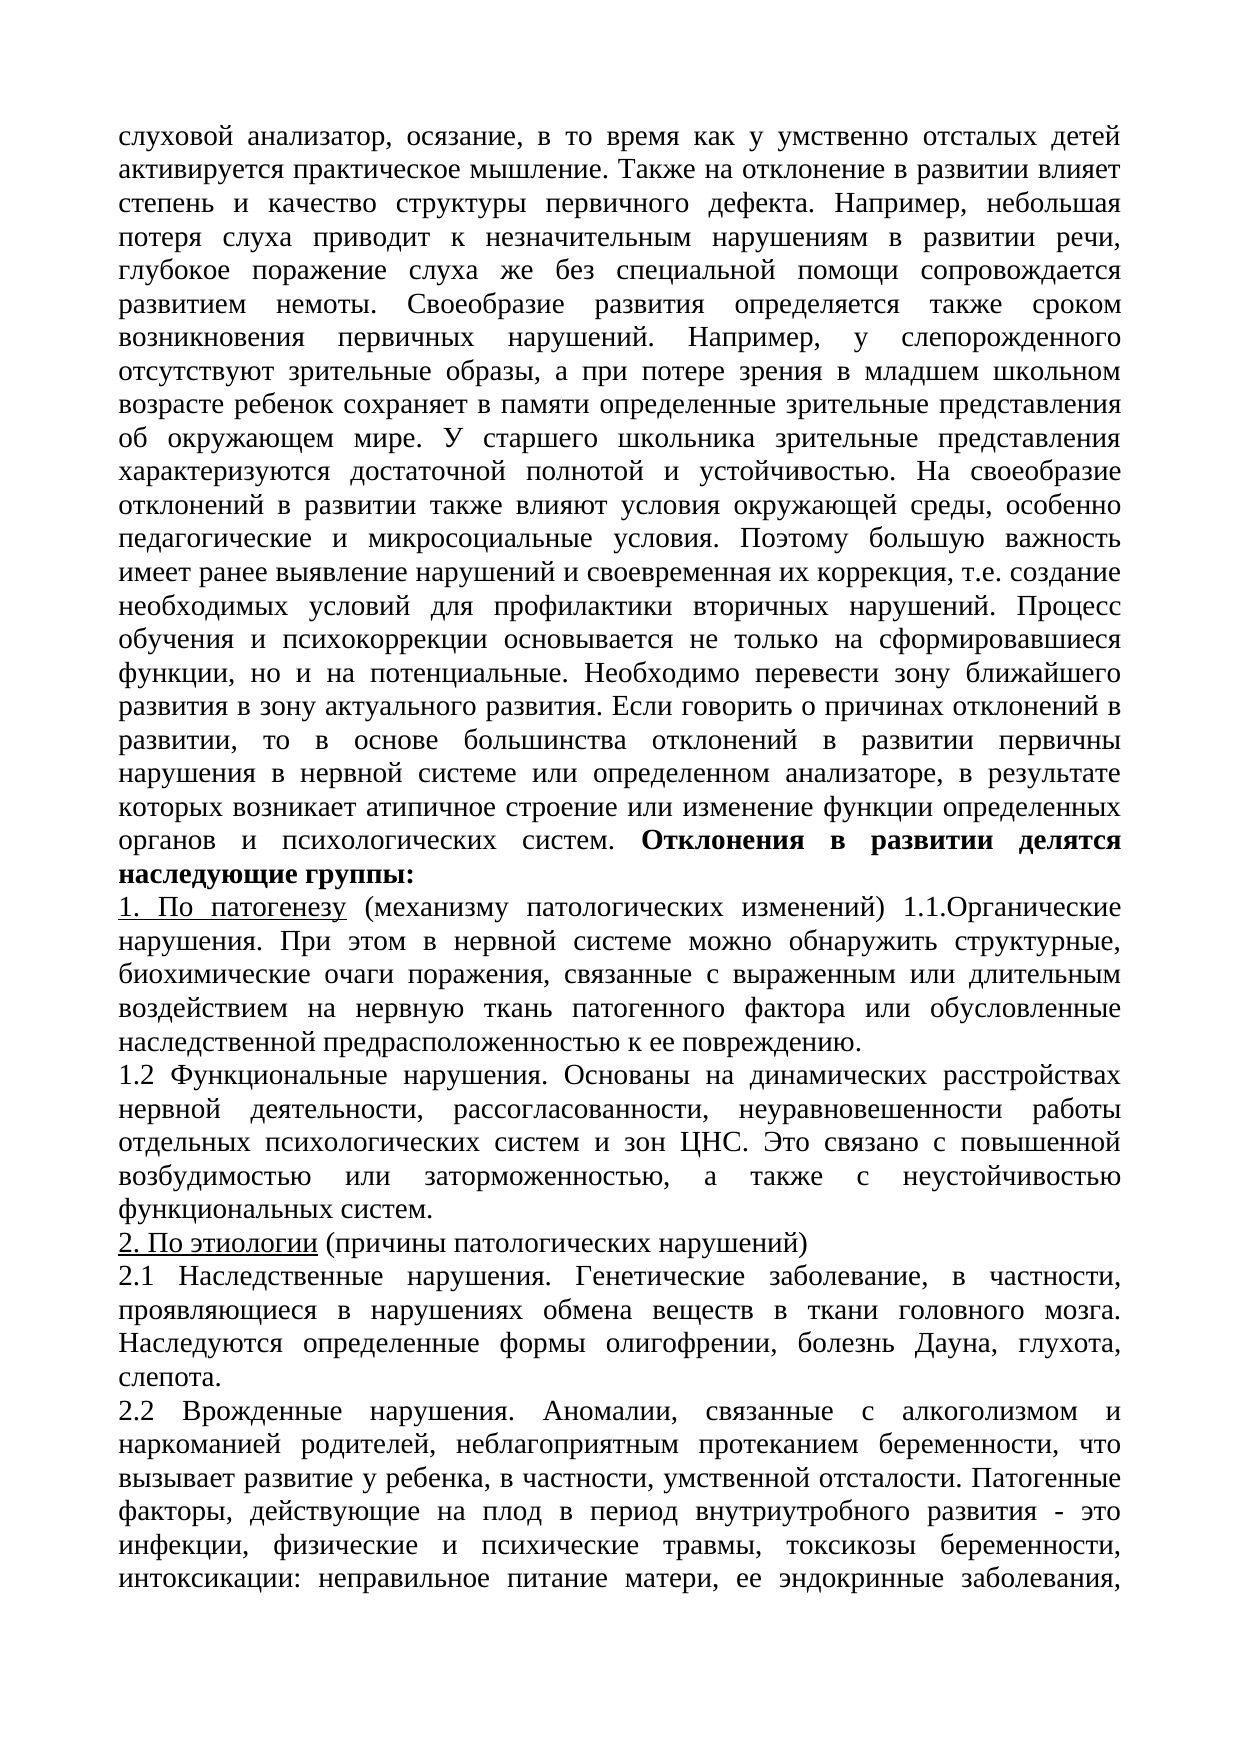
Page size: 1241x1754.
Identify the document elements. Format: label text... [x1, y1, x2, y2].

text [118, 1493, 1122, 1627]
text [118, 118, 1122, 990]
text 2.1 Наследственные нарушения. Генетические заболевание, в частности, проявляющиеся в нарушениях обмена веществ в ткани головного мозга. Наследуются определенные формы олигофрении, болезнь Дауна, глухота, слепота. [118, 1359, 1122, 1493]
text 2. По этиологии (причины патологических нарушений) [118, 1326, 1122, 1359]
text 1.2 Функциональные нарушения. Основаны на динамических расстройствах нервной деятельности, рассогласованности, неуравновешенности работы отдельных психологических систем и зон ЦНС. Это связано с повышенной возбудимостью или заторможенностью, а также с неустойчивостью функциональных систем. [118, 1158, 1122, 1326]
text 1. По патогенезу (механизму патологических изменений) 1.1.Органические нарушения. При этом в нервной системе можно обнаружить структурные, биохимические очаги поражения, связанные с выраженным или длительным воздействием на нервную ткань патогенного фактора или обусловленные наследственной предрасположенностью к ее повреждению. [118, 990, 1122, 1158]
